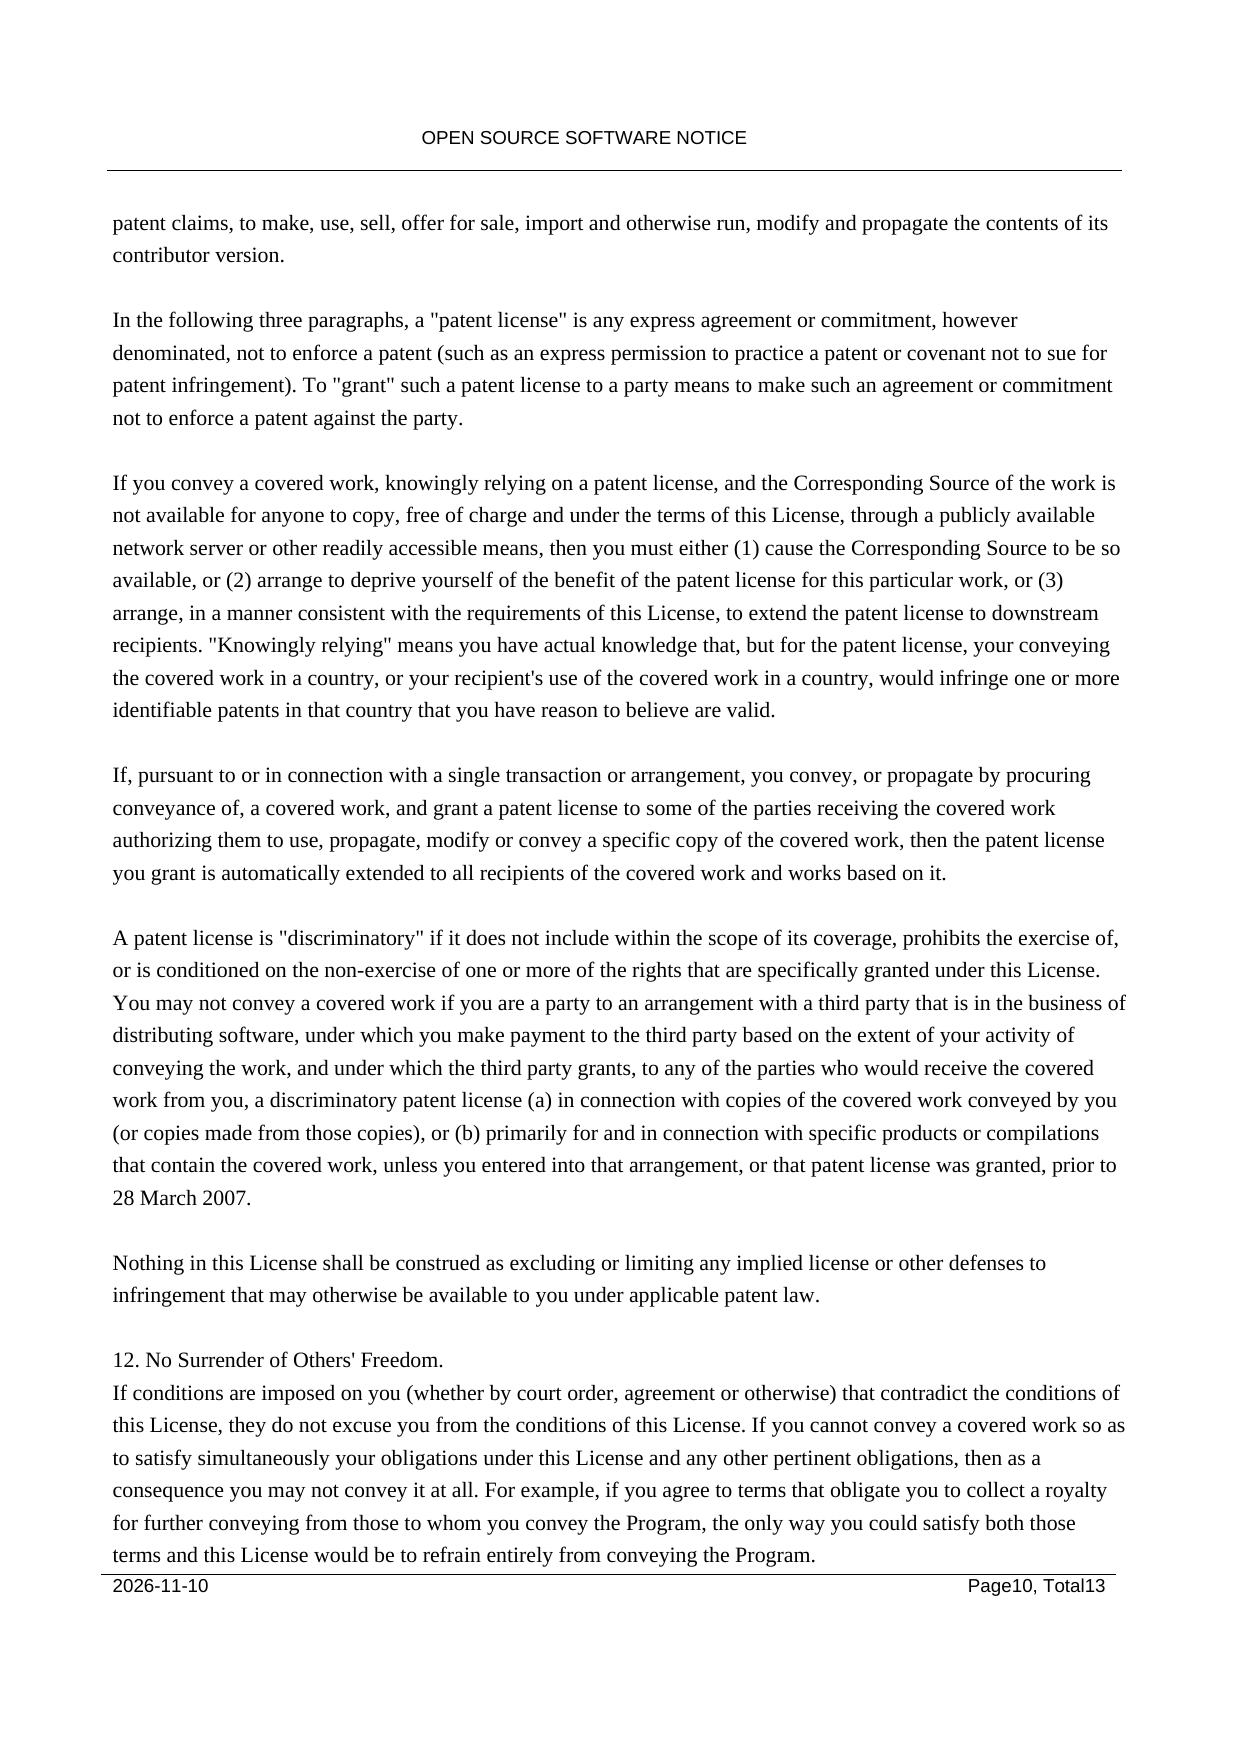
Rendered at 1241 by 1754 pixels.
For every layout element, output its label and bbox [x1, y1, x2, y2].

text [112, 206, 1128, 1571]
